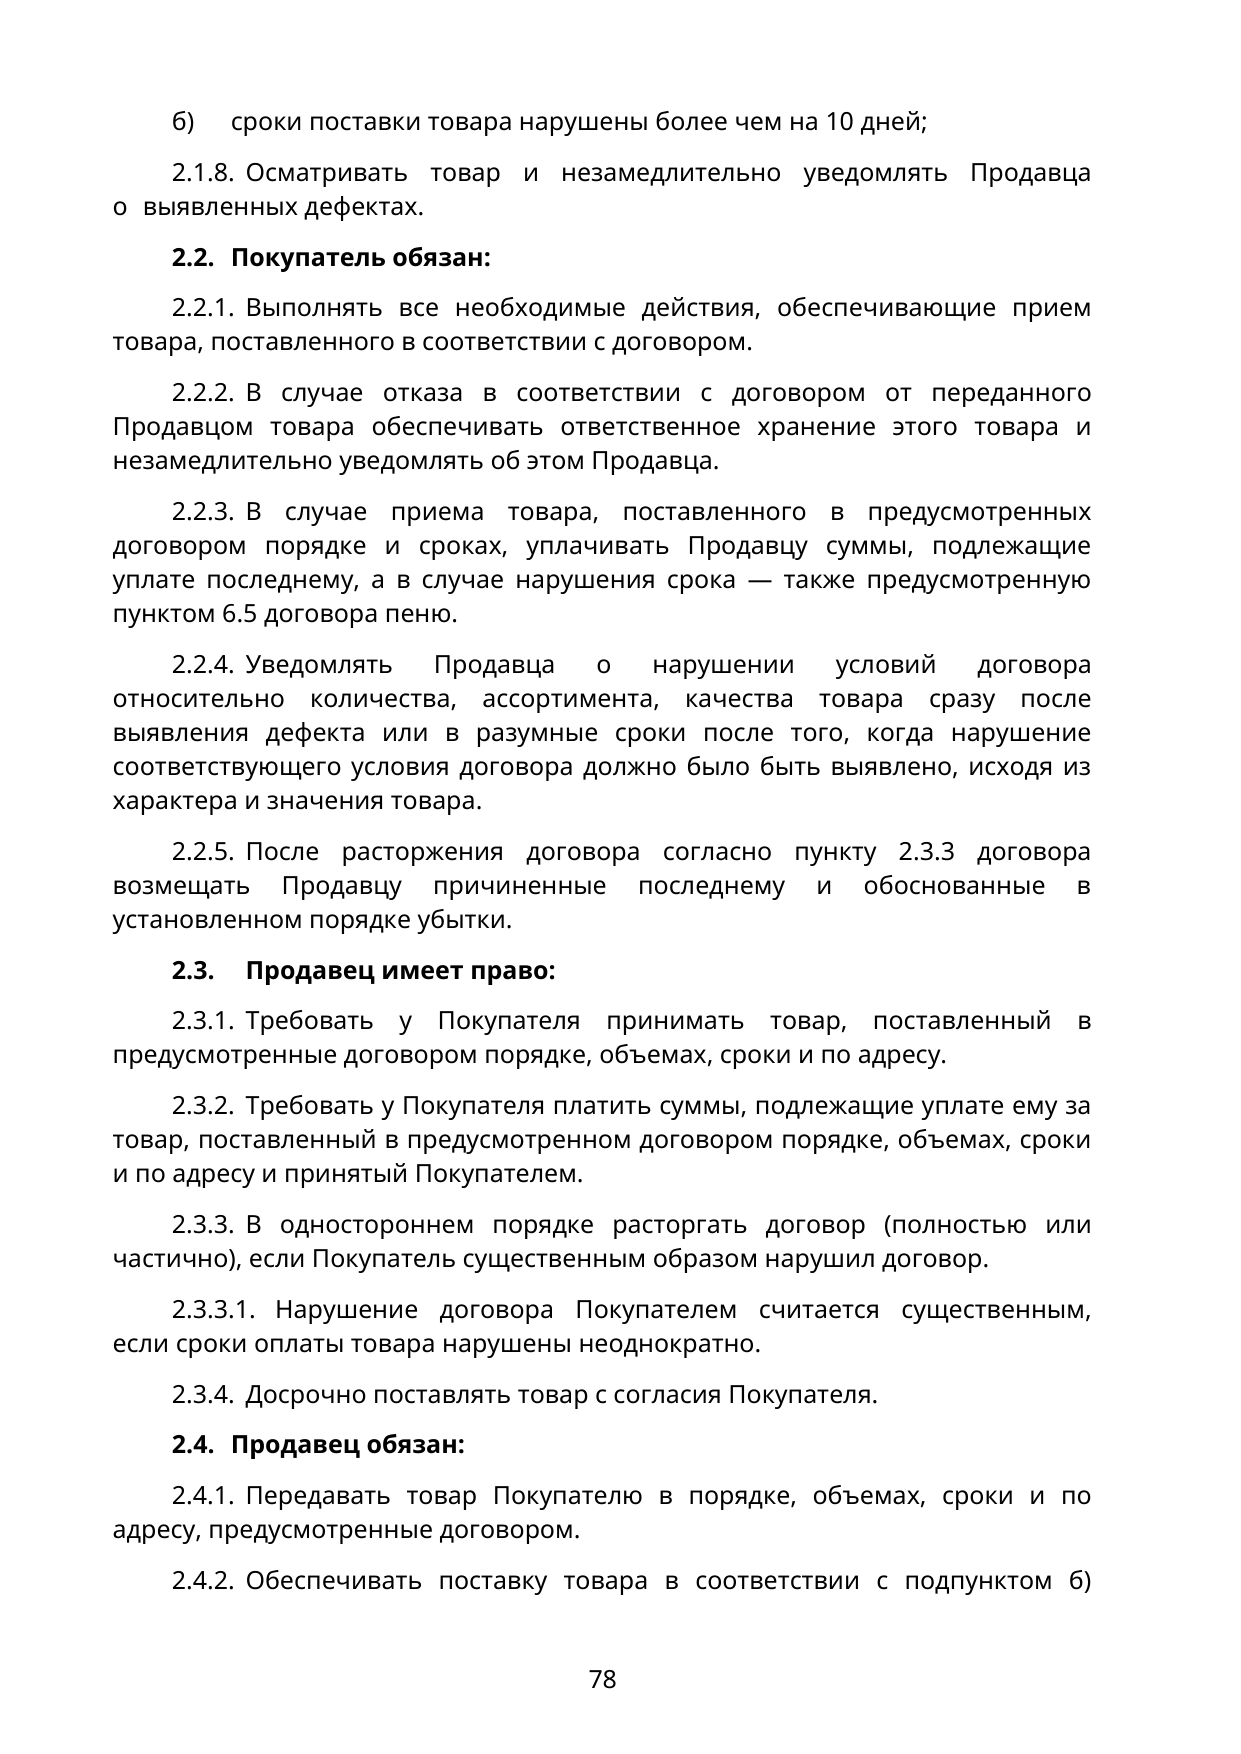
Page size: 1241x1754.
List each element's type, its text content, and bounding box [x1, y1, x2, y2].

text 2.3.4. Досрочно поставлять товар с согласия Покупателя. [112, 1376, 1092, 1410]
text 2.2.2. В случае отказа в соответствии с договором от переданного Продавцом товара обеспечивать ответственное хранение этого товара и незамедлительно уведомлять об этом Продавца. [112, 375, 1092, 477]
text 2.3.3. В одностороннем порядке расторгать договор (полностью или частично), если Покупатель существенным образом нарушил договор. [112, 1207, 1092, 1275]
text 2.3.3.1. Нарушение договора Покупателем считается существенным, если сроки оплаты товара нарушены неоднократно. [112, 1291, 1092, 1359]
text 2.4.1. Передавать товар Покупателю в порядке, объемах, сроки и по адресу, предусмотренные договором. [112, 1478, 1092, 1546]
text 2.2. Покупатель обязан: [112, 239, 1092, 273]
text 2.4. Продавец обязан: [112, 1427, 1092, 1461]
text б) сроки поставки товара нарушены более чем на 10 дней; [112, 103, 1092, 137]
text 2.1.8. Осматривать товар и незамедлительно уведомлять Продавца о выявленных дефектах. [112, 154, 1092, 222]
text 2.2.1. Выполнять все необходимые действия, обеспечивающие прием товара, поставленного в соответствии с договором. [112, 290, 1092, 358]
text 2.3. Продавец имеет право: [112, 952, 1092, 986]
text 2.2.3. В случае приема товара, поставленного в предусмотренных договором порядке и сроках, уплачивать Продавцу суммы, подлежащие уплате последнему, а в случае нарушения срока — также предусмотренную пунктом 6.5 договора пеню. [112, 493, 1092, 630]
text 2.2.4. Уведомлять Продавца о нарушении условий договора относительно количества, ассортимента, качества товара сразу после выявления дефекта или в разумные сроки после того, когда нарушение соответствующего условия договора должно было быть выявлено, исходя из характера и значения товара. [112, 646, 1092, 817]
text 2.3.1. Требовать у Покупателя принимать товар, поставленный в предусмотренные договором порядке, объемах, сроки и по адресу. [112, 1003, 1092, 1071]
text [112, 1562, 1092, 1597]
text 2.2.5. После расторжения договора согласно пункту 2.3.3 договора возмещать Продавцу причиненные последнему и обоснованные в установленном порядке убытки. [112, 833, 1092, 936]
text 2.3.2. Требовать у Покупателя платить суммы, подлежащие уплате ему за товар, поставленный в предусмотренном договором порядке, объемах, сроки и по адресу и принятый Покупателем. [112, 1088, 1092, 1190]
